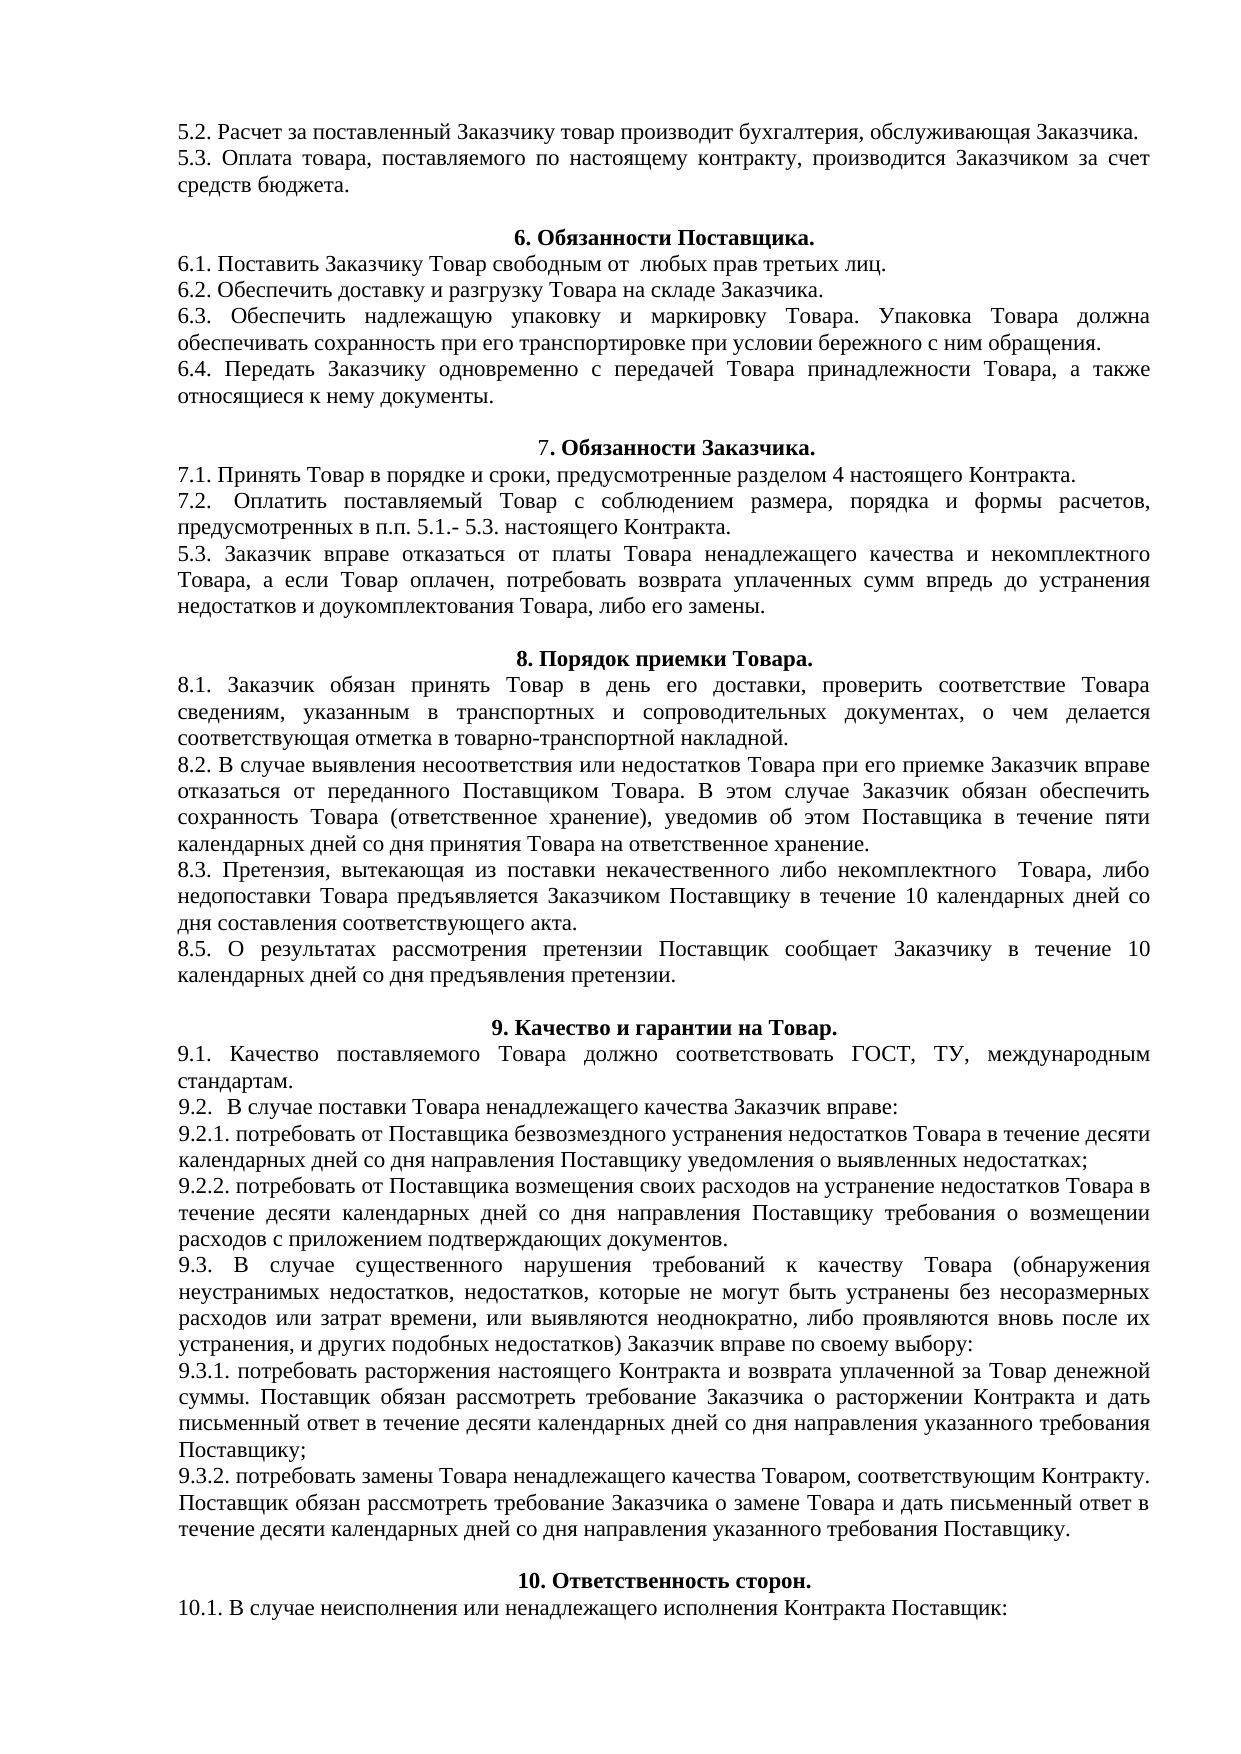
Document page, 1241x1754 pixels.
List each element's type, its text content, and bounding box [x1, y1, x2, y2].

text 8.3. Претензия, вытекающая из поставки некачественного либо некомплектного Товара, либо недопоставки Товара предъявляется Заказчиком Поставщику в течение 10 календарных дней со дня составления соответствующего акта. [177, 856, 1152, 935]
text 6.3. Обеспечить надлежащую упаковку и маркировку Товара. Упаковка Товара должна обеспечивать сохранность при его транспортировке при условии бережного с ним обращения. [177, 303, 1152, 355]
text 7. Обязанности Заказчика. [177, 434, 1152, 461]
text 9.3.2. потребовать замены Товара ненадлежащего качества Товаром, соответствующим Контракту. Поставщик обязан рассмотреть требование Заказчика о замене Товара и дать письменный ответ в течение десяти календарных дней со дня направления указанного требования Поставщику. [178, 1462, 1152, 1541]
text 6.1. Поставить Заказчику Товар свободным от любых прав третьих лиц. [177, 250, 1152, 276]
text 8. Порядок приемки Товара. [177, 645, 1152, 672]
text 6.4. Передать Заказчику одновременно с передачей Товара принадлежности Товара, а также относящиеся к нему документы. [177, 355, 1152, 408]
text 10.1. В случае неисполнения или ненадлежащего исполнения Контракта Поставщик: [177, 1594, 1152, 1620]
text 5.3. Заказчик вправе отказаться от платы Товара ненадлежащего качества и некомплектного Товара, а если Товар оплачен, потребовать возврата уплаченных сумм впредь до устранения недостатков и доукомплектования Товара, либо его замены. [177, 540, 1152, 619]
text 10. Ответственность сторон. [177, 1568, 1152, 1594]
text 8.2. В случае выявления несоответствия или недостатков Товара при его приемке Заказчик вправе отказаться от переданного Поставщиком Товара. В этом случае Заказчик обязан обеспечить сохранность Товара (ответственное хранение), уведомив об этом Поставщика в течение пяти календарных дней со дня принятия Товара на ответственное хранение. [177, 751, 1152, 856]
text 9.2.1. потребовать от Поставщика безвозмездного устранения недостатков Товара в течение десяти календарных дней со дня направления Поставщику уведомления о выявленных недостатках; [178, 1119, 1152, 1172]
text 9.2. В случае поставки Товара ненадлежащего качества Заказчик вправе: [178, 1093, 1152, 1119]
text 5.2. Расчет за поставленный Заказчику товар производит бухгалтерия, обслуживающая Заказчика. [177, 118, 1152, 144]
text 8.5. О результатах рассмотрения претензии Поставщик сообщает Заказчику в течение 10 календарных дней со дня предъявления претензии. [177, 935, 1152, 988]
text 9. Качество и гарантии на Товар. [177, 1014, 1152, 1041]
text 7.2. Оплатить поставляемый Товар с соблюдением размера, порядка и формы расчетов, предусмотренных в п.п. 5.1.- 5.3. настоящего Контракта. [177, 487, 1152, 540]
text 5.3. Оплата товара, поставляемого по настоящему контракту, производится Заказчиком за счет средств бюджета. [177, 144, 1152, 197]
text 8.1. Заказчик обязан принять Товар в день его доставки, проверить соответствие Товара сведениям, указанным в транспортных и сопроводительных документах, о чем делается соответствующая отметка в товарно-транспортной накладной. [177, 672, 1152, 751]
text 7.1. Принять Товар в порядке и сроки, предусмотренные разделом 4 настоящего Контракта. [177, 461, 1152, 487]
text 6. Обязанности Поставщика. [177, 223, 1152, 250]
text 6.2. Обеспечить доставку и разгрузку Товара на складе Заказчика. [177, 276, 1152, 303]
text 9.3. В случае существенного нарушения требований к качеству Товара (обнаружения неустранимых недостатков, недостатков, которые не могут быть устранены без несоразмерных расходов или затрат времени, или выявляются неоднократно, либо проявляются вновь после их устранения, и других подобных недостатков) Заказчик вправе по своему выбору: [178, 1251, 1152, 1357]
text 9.1. Качество поставляемого Товара должно соответствовать ГОСТ, ТУ, международным стандартам. [177, 1041, 1152, 1093]
text 9.2.2. потребовать от Поставщика возмещения своих расходов на устранение недостатков Товара в течение десяти календарных дней со дня направления Поставщику требования о возмещении расходов с приложением подтверждающих документов. [178, 1172, 1152, 1251]
text 9.3.1. потребовать расторжения настоящего Контракта и возврата уплаченной за Товар денежной суммы. Поставщик обязан рассмотреть требование Заказчика о расторжении Контракта и дать письменный ответ в течение десяти календарных дней со дня направления указанного требования Поставщику; [178, 1357, 1152, 1462]
